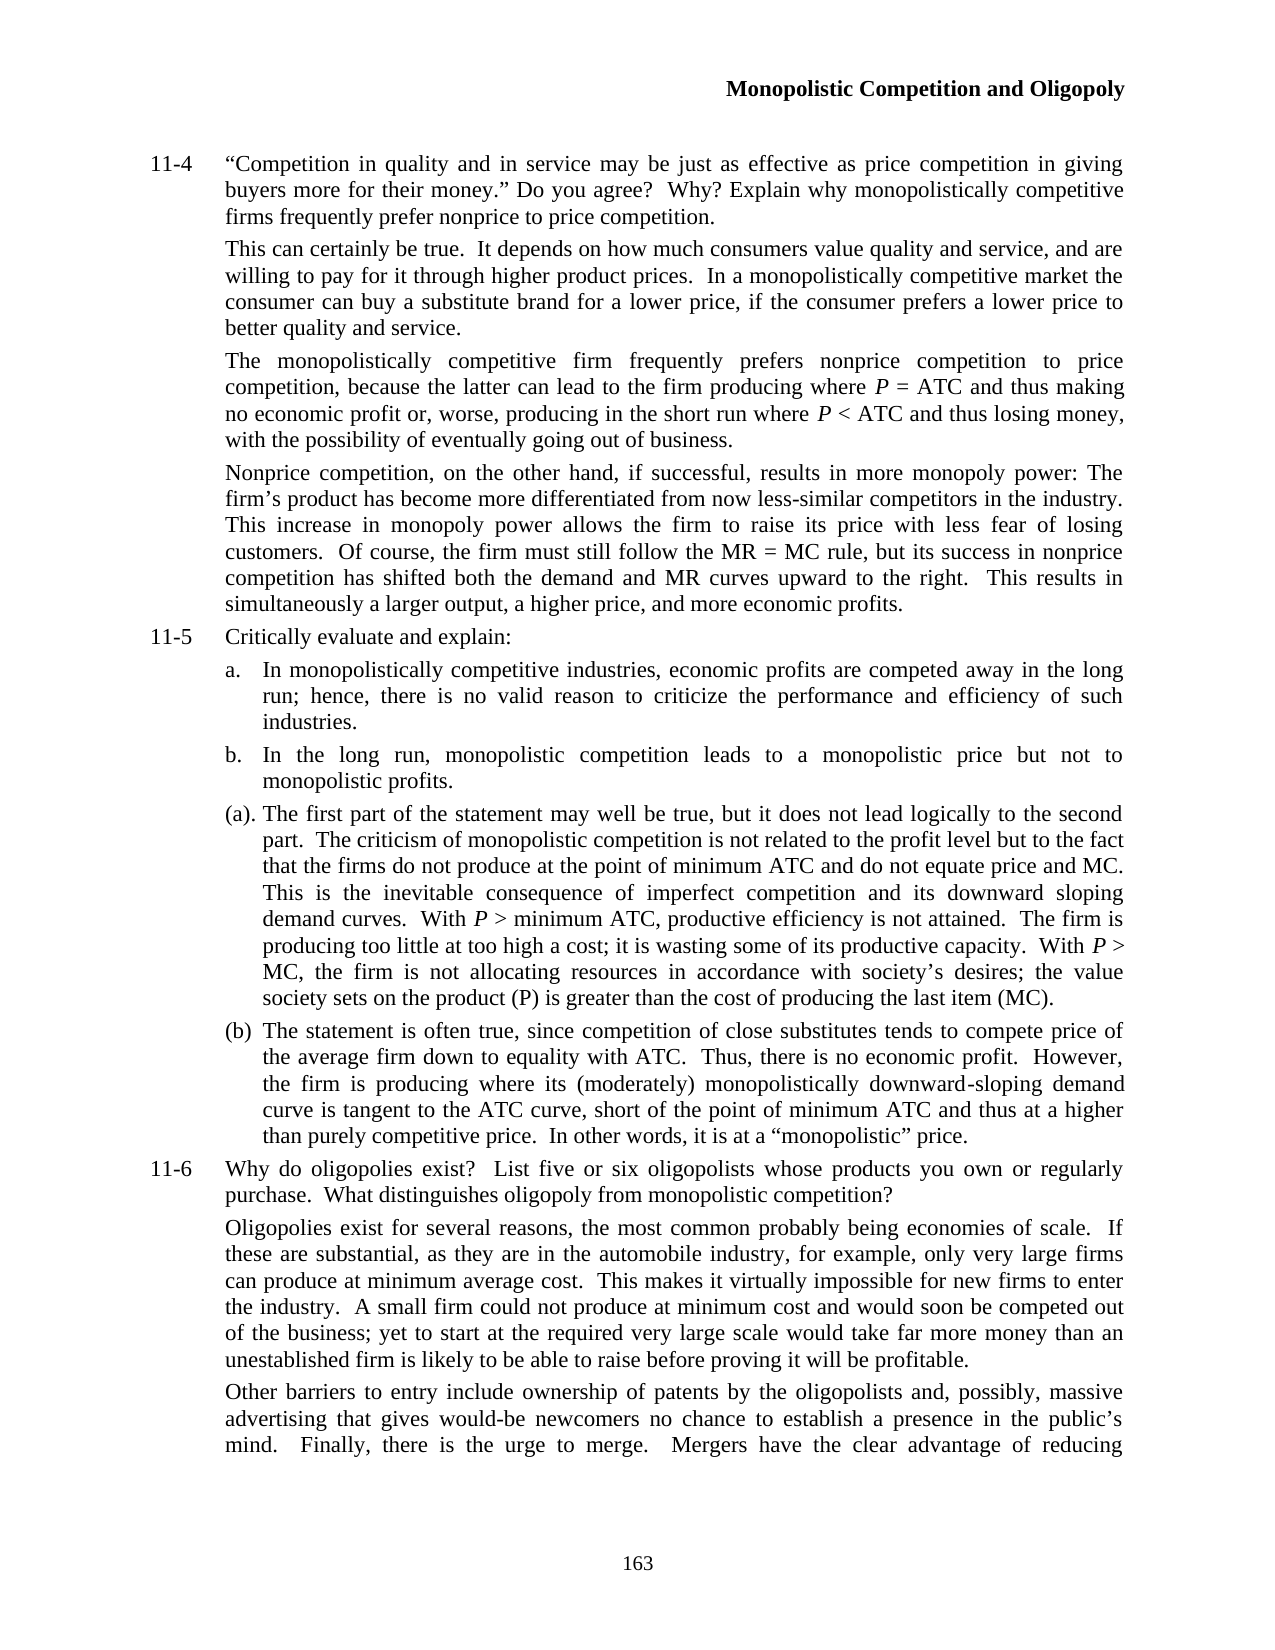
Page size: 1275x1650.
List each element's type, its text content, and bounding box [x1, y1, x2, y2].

text The monopolistically competitive firm frequently prefers nonprice competition to price competition, because the latter can lead to the firm producing where P = ATC and thus making no economic profit or, worse, producing in the short run where P < ATC and thus losing money, with the possibility of eventually going out of business. [150, 347, 1125, 452]
text 11-6 Why do oligopolies exist? List five or six oligopolists whose products you own or regularly purchase. What distinguishes oligopoly from monopolistic competition? [150, 1155, 1125, 1208]
text Oligopolies exist for several reasons, the most common probably being economies of scale. If these are substantial, as they are in the automobile industry, for example, only very large firms can produce at minimum average cost. This makes it virtually impossible for new firms to enter the industry. A small firm could not produce at minimum cost and would soon be competed out of the business; yet to start at the required very large scale would take far more money than an unestablished firm is likely to be able to raise before proving it will be profitable. [150, 1214, 1125, 1372]
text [150, 1378, 1125, 1457]
text This can certainly be true. It depends on how much consumers value quality and service, and are willing to pay for it through higher product prices. In a monopolistically competitive market the consumer can buy a substitute brand for a lower price, if the consumer prefers a lower price to better quality and service. [150, 235, 1125, 341]
text b. In the long run, monopolistic competition leads to a monopolistic price but not to monopolistic profits. [225, 741, 1125, 794]
text 11-4 “Competition in quality and in service may be just as effective as price competition in giving buyers more for their money.” Do you agree? Why? Explain why monopolistically competitive firms frequently prefer nonprice to price competition. [150, 150, 1125, 229]
text (a). The first part of the statement may well be true, but it does not lead logically to the second part. The criticism of monopolistic competition is not related to the profit level but to the fact that the firms do not produce at the point of minimum ATC and do not equate price and MC. This is the inevitable consequence of imperfect competition and its downward sloping demand curves. With P > minimum ATC, productive efficiency is not attained. The firm is producing too little at too high a cost; it is wasting some of its productive capacity. With P > MC, the firm is not allocating resources in accordance with society’s desires; the value society sets on the product (P) is greater than the cost of producing the last item (MC). [225, 800, 1125, 1011]
text a. In monopolistically competitive industries, economic profits are competed away in the long run; hence, there is no valid reason to criticize the performance and efficiency of such industries. [225, 656, 1125, 735]
text Nonprice competition, on the other hand, if successful, results in more monopoly power: The firm’s product has become more differentiated from now less-similar competitors in the industry. This increase in monopoly power allows the firm to raise its price with less fear of losing customers. Of course, the firm must still follow the MR = MC rule, but its success in nonprice competition has shifted both the demand and MR curves upward to the right. This results in simultaneously a larger output, a higher price, and more economic profits. [150, 459, 1125, 617]
text (b) The statement is often true, since competition of close substitutes tends to compete price of the average firm down to equality with ATC. Thus, there is no economic profit. However, the firm is producing where its (moderately) monopolistically downward-sloping demand curve is tangent to the ATC curve, short of the point of minimum ATC and thus at a higher than purely competitive price. In other words, it is at a “monopolistic” price. [225, 1017, 1125, 1149]
text 11-5 Critically evaluate and explain: [150, 623, 1125, 649]
